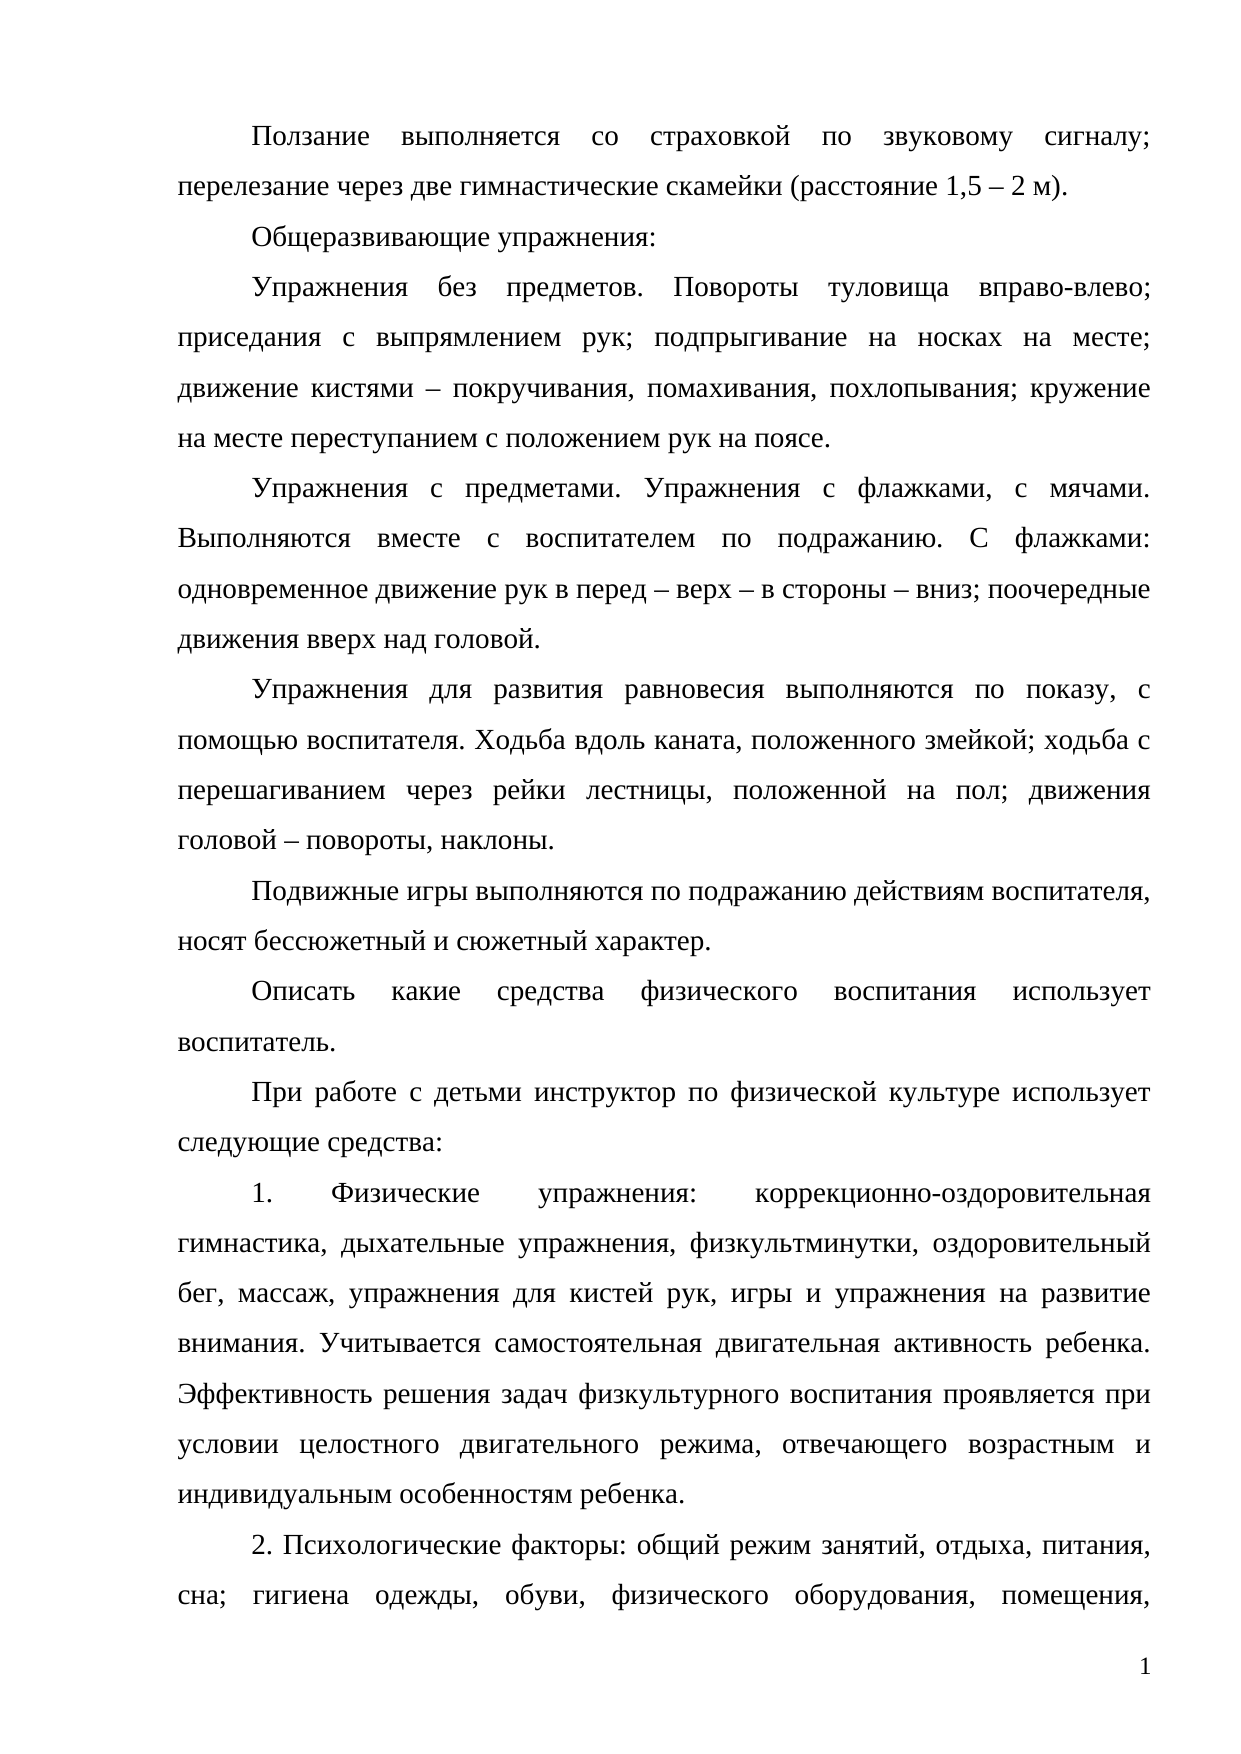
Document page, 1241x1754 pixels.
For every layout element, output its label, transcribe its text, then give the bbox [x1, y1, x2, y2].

text Упражнения для развития равновесия выполняются по показу, с помощью воспитателя. Ходьба вдоль каната, положенного змейкой; ходьба с перешагиванием через рейки лестницы, положенной на пол; движения головой – повороты, наклоны. [177, 672, 1152, 856]
text Общеразвивающие упражнения: [177, 219, 1152, 252]
text Упражнения с предметами. Упражнения с флажками, с мячами. Выполняются вместе с воспитателем по подражанию. С флажками: одновременное движение рук в перед – верх – в стороны – вниз; поочередные движения вверх над головой. [177, 470, 1152, 655]
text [177, 1527, 1152, 1611]
text Описать какие средства физического воспитания использует воспитатель. [177, 973, 1152, 1057]
text Подвижные игры выполняются по подражанию действиям воспитателя, носят бессюжетный и сюжетный характер. [177, 873, 1152, 957]
text 1. Физические упражнения: коррекционно-оздоровительная гимнастика, дыхательные упражнения, физкультминутки, оздоровительный бег, массаж, упражнения для кистей рук, игры и упражнения на развитие внимания. Учитывается самостоятельная двигательная активность ребенка. Эффективность решения задач физкультурного воспитания проявляется при условии целостного двигательного режима, отвечающего возрастным и индивидуальным особенностям ребенка. [177, 1175, 1152, 1510]
text Ползание выполняется со страховкой по звуковому сигналу; перелезание через две гимнастические скамейки (расстояние 1,5 – 2 м). [177, 118, 1152, 202]
text Упражнения без предметов. Повороты туловища вправо-влево; приседания с выпрямлением рук; подпрыгивание на носках на месте; движение кистями – покручивания, помахивания, похлопывания; кружение на месте переступанием с положением рук на поясе. [177, 269, 1152, 453]
text При работе с детьми инструктор по физической культуре использует следующие средства: [177, 1074, 1152, 1158]
